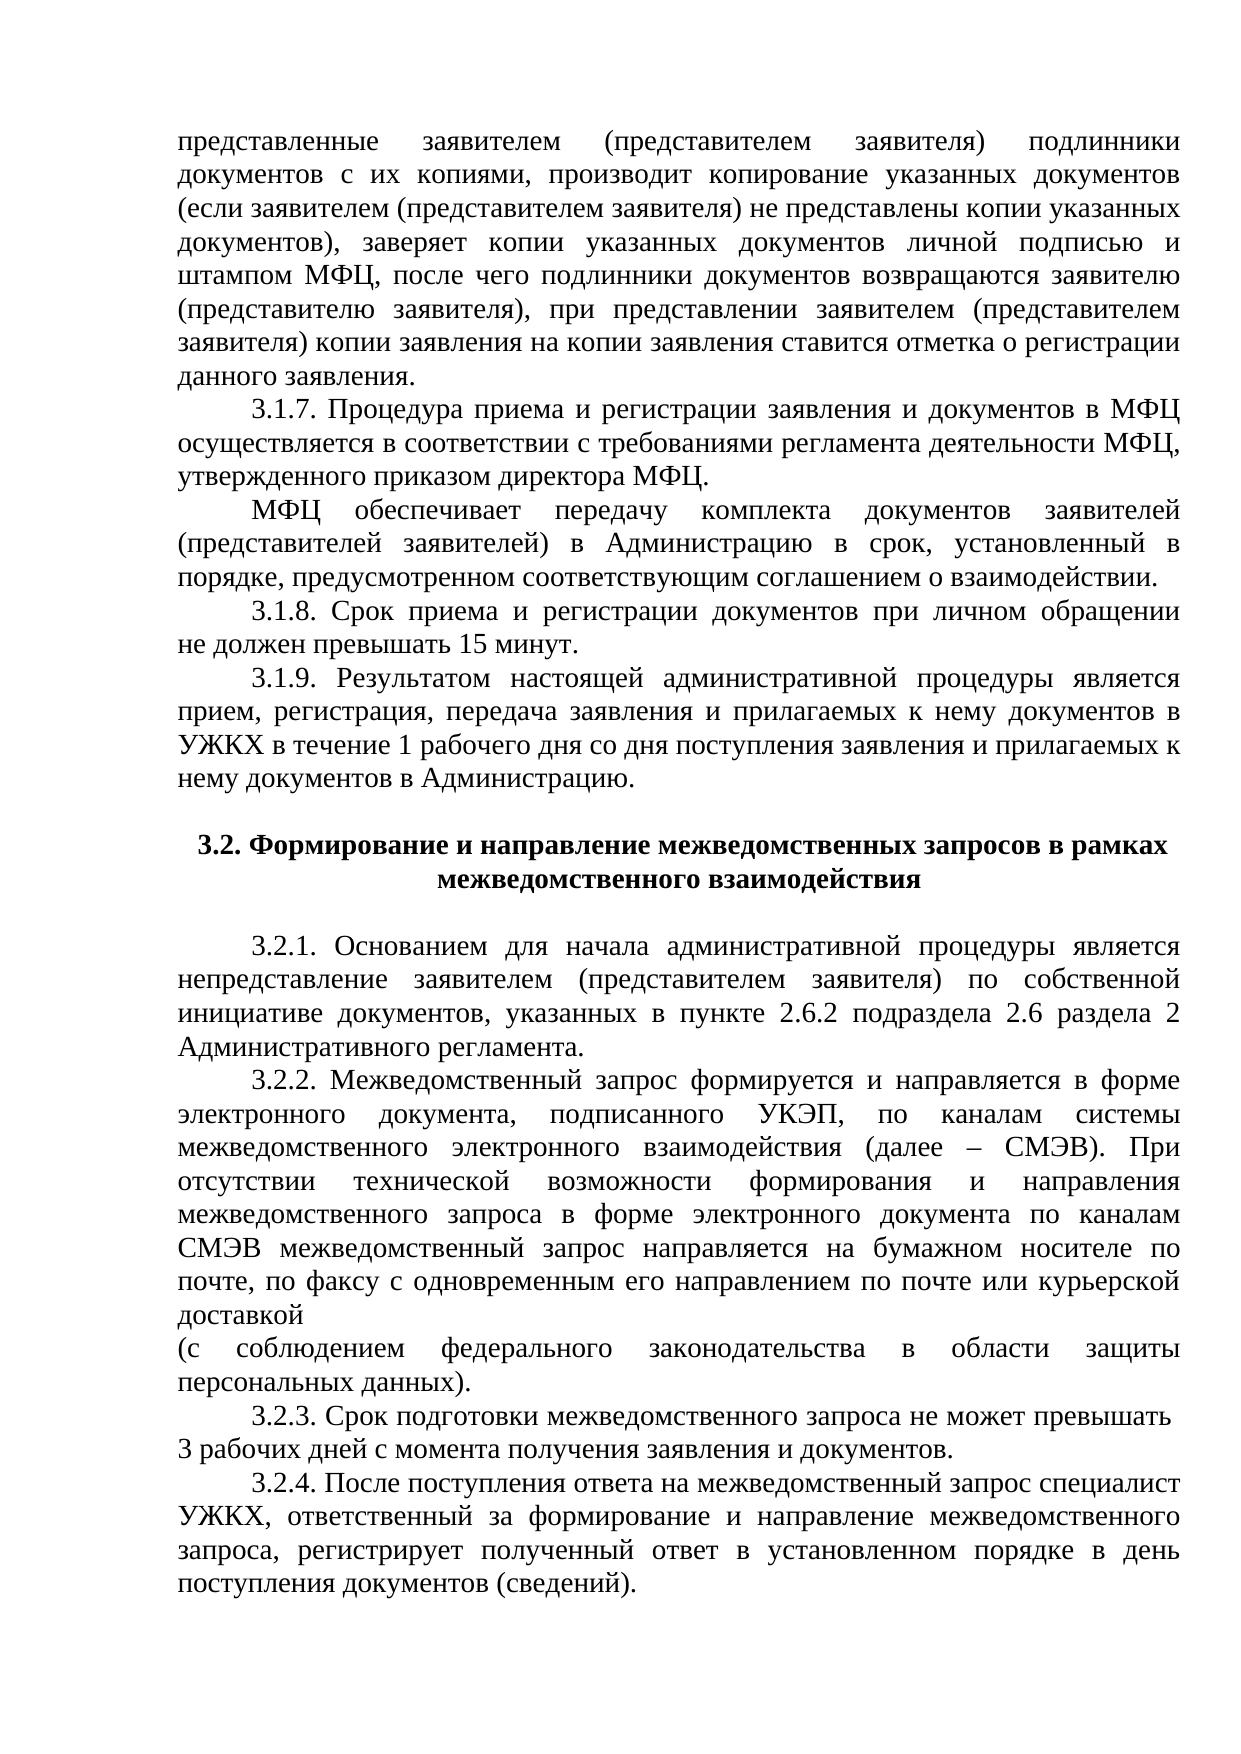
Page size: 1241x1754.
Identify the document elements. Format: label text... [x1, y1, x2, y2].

text 3.2.2. Межведомственный запрос формируется и направляется в форме электронного документа, подписанного УКЭП, по каналам системы межведомственного электронного взаимодействия (далее – СМЭВ). При отсутствии технической возможности формирования и направления межведомственного запроса в форме электронного документа по каналам СМЭВ межведомственный запрос направляется на бумажном носителе по почте, по факсу с одновременным его направлением по почте или курьерской доставкой (с соблюдением федерального законодательства в области защиты персональных данных). [177, 1062, 1181, 1398]
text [177, 123, 1181, 391]
text МФЦ обеспечивает передачу комплекта документов заявителей (представителей заявителей) в Администрацию в срок, установленный в порядке, предусмотренном соответствующим соглашением о взаимодействии. [177, 492, 1181, 593]
text 3.1.8. Срок приема и регистрации документов при личном обращении не должен превышать 15 минут. [177, 593, 1181, 660]
text 3.2.3. Срок подготовки межведомственного запроса не может превышать 3 рабочих дней с момента получения заявления и документов. [177, 1398, 1181, 1465]
text 3.1.9. Результатом настоящей административной процедуры является прием, регистрация, передача заявления и прилагаемых к нему документов в УЖКХ в течение 1 рабочего дня со дня поступления заявления и прилагаемых к нему документов в Администрацию. [177, 660, 1181, 794]
text 3.2.4. После поступления ответа на межведомственный запрос специалист УЖКХ, ответственный за формирование и направление межведомственного запроса, регистрирует полученный ответ в установленном порядке в день поступления документов (сведений). [177, 1465, 1181, 1599]
text 3.2.1. Основанием для начала административной процедуры является непредставление заявителем (представителем заявителя) по собственной инициативе документов, указанных в пункте 2.6.2 подраздела 2.6 раздела 2 Административного регламента. [177, 928, 1181, 1062]
text 3.2. Формирование и направление межведомственных запросов в рамках межведомственного взаимодействия [177, 827, 1181, 894]
text 3.1.7. Процедура приема и регистрации заявления и документов в МФЦ осуществляется в соответствии с требованиями регламента деятельности МФЦ, утвержденного приказом директора МФЦ. [177, 391, 1181, 492]
